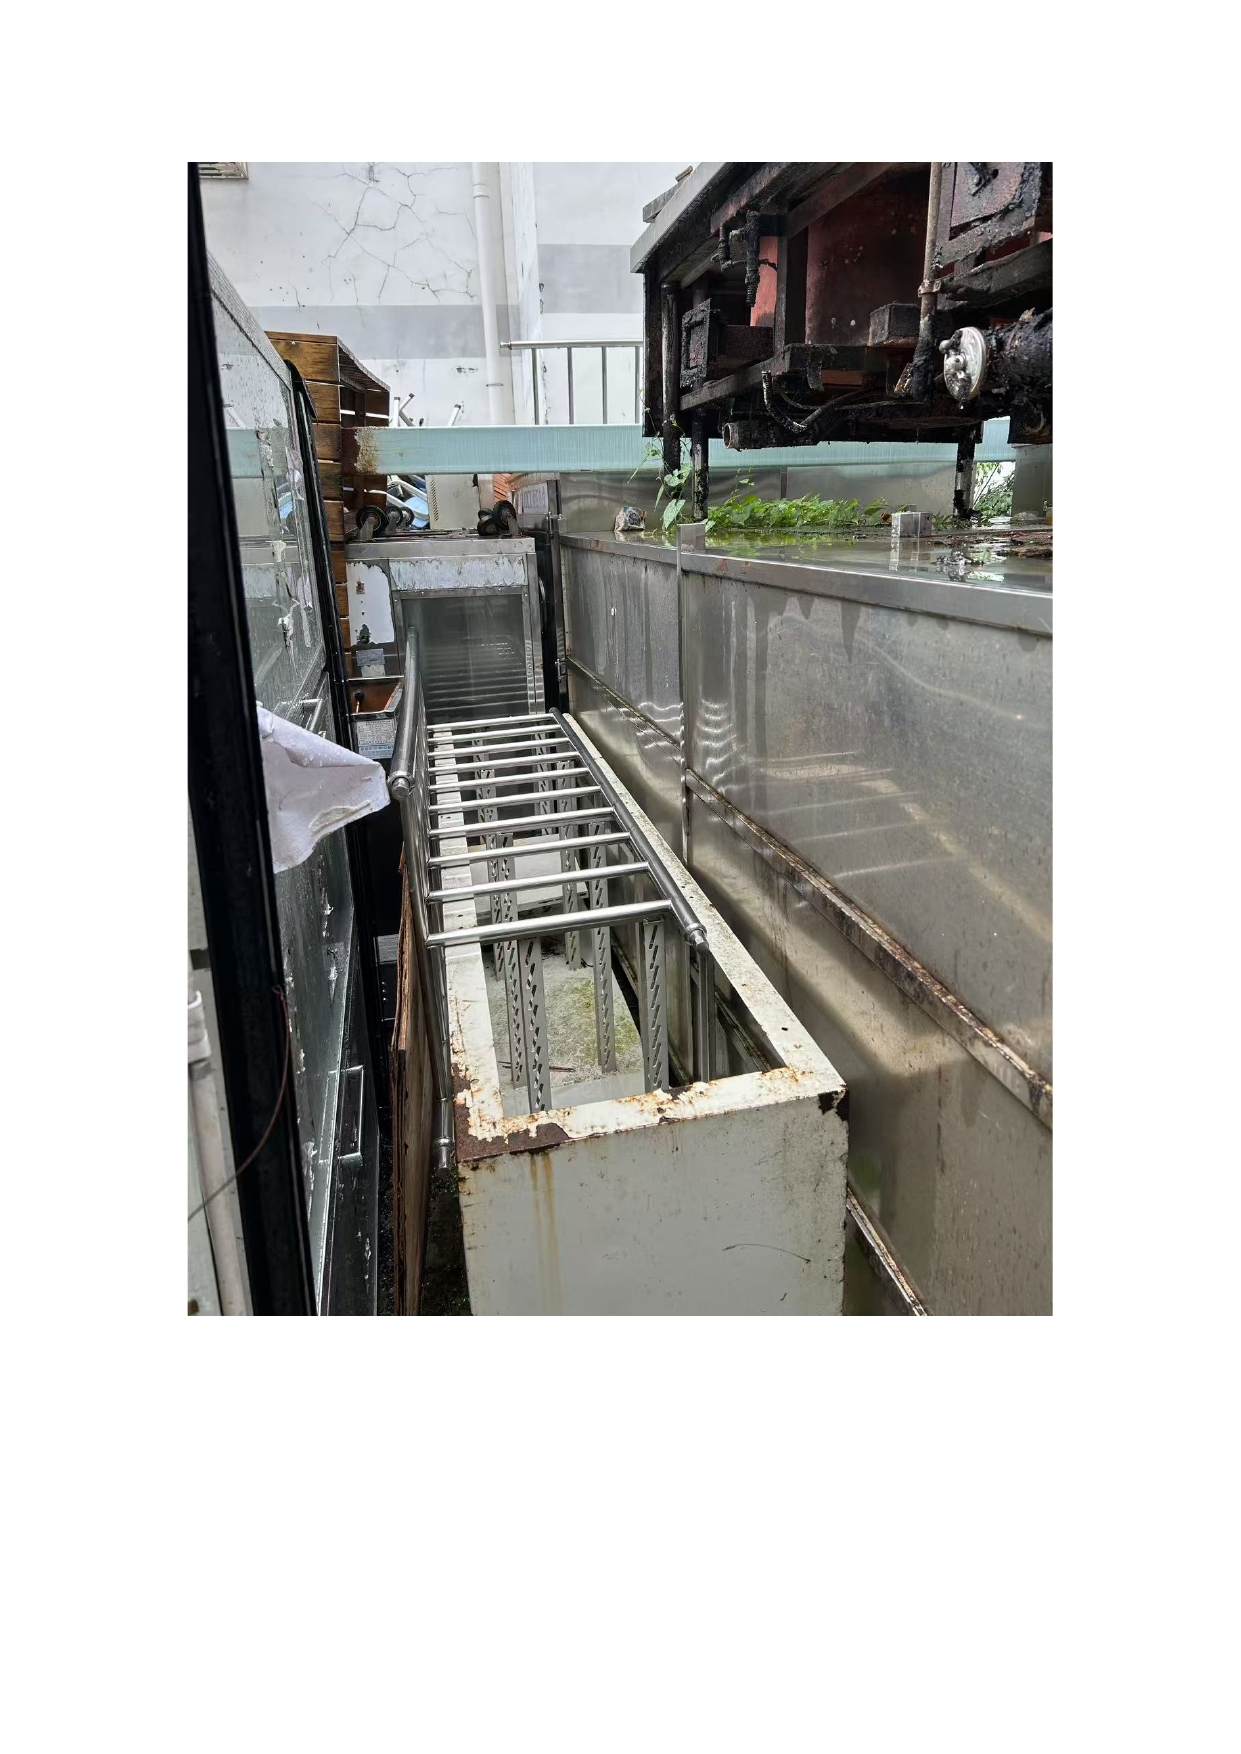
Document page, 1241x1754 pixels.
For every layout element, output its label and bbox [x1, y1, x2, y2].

picture [187, 162, 1053, 1316]
